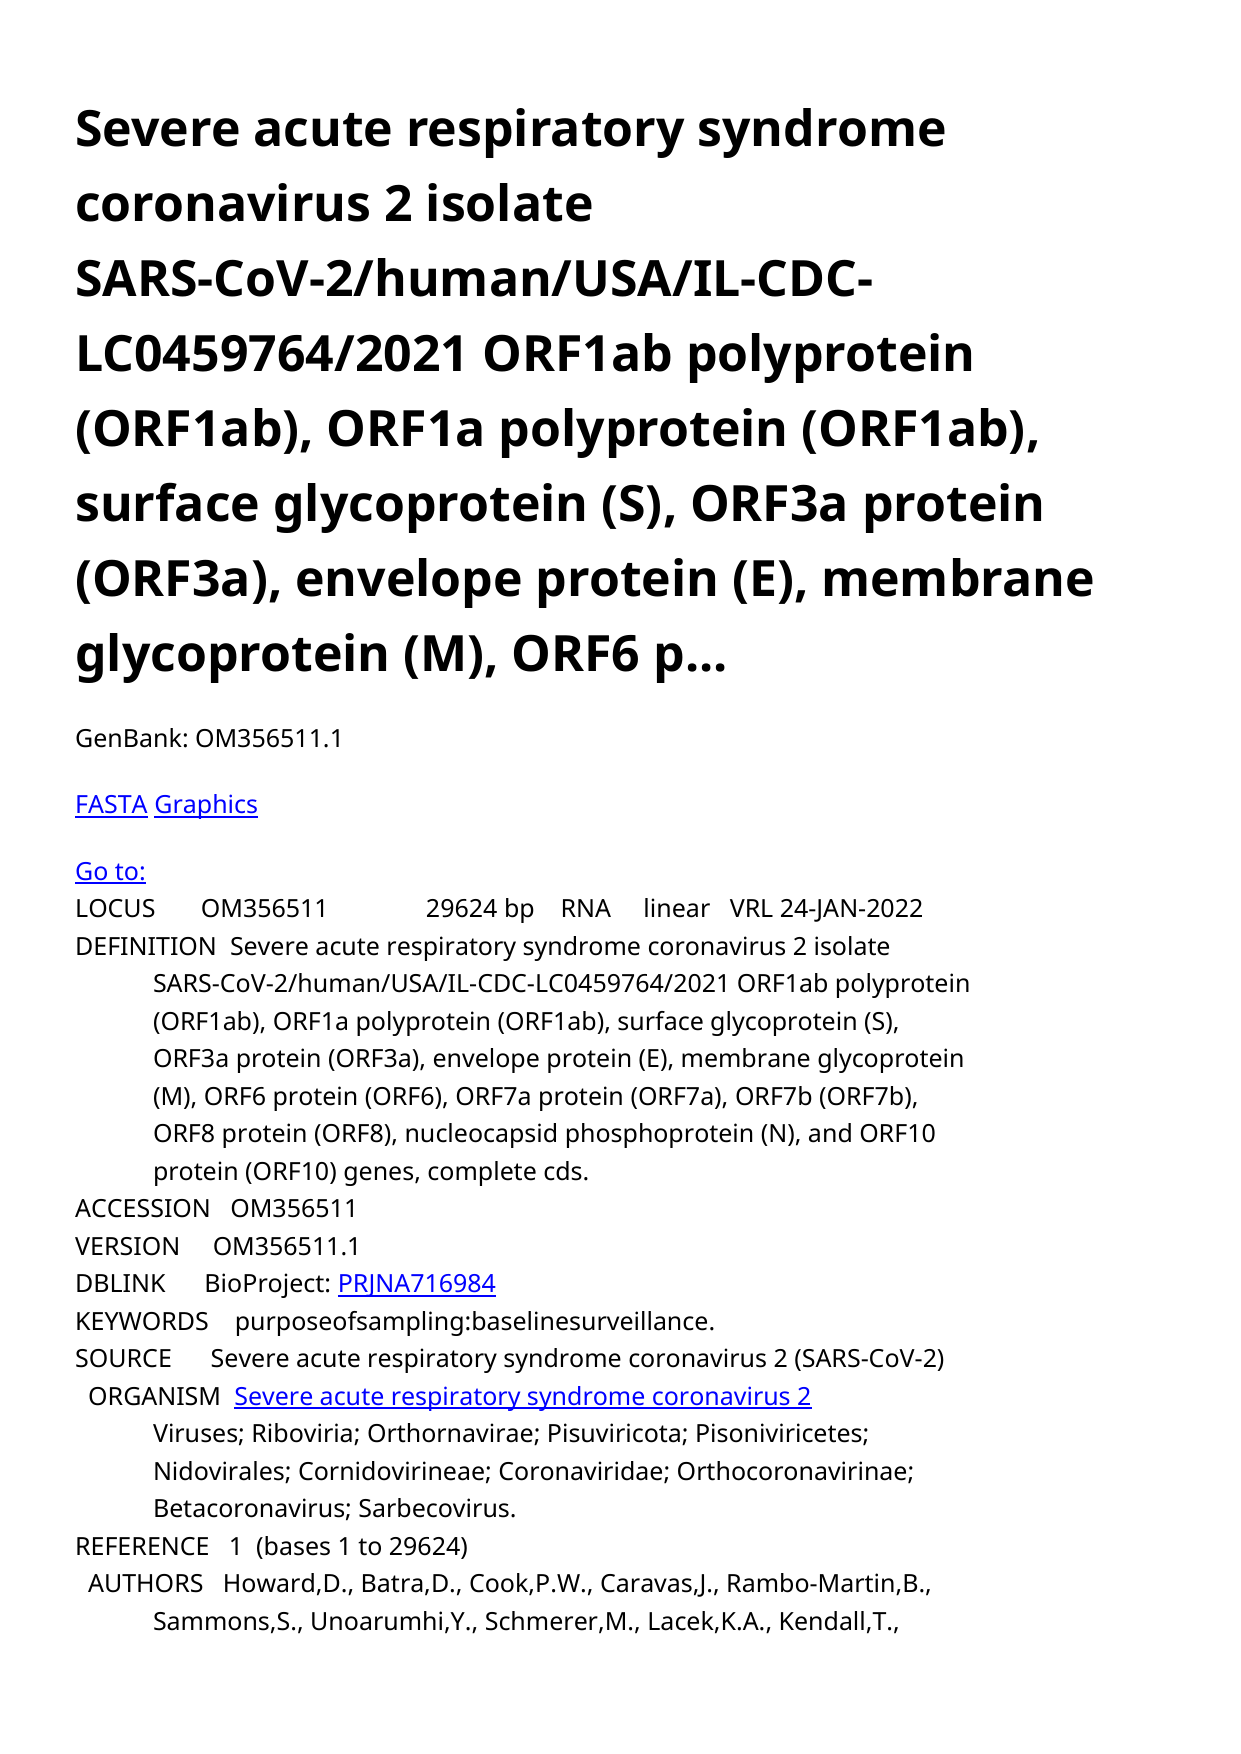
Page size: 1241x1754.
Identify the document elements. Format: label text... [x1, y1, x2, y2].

text Sammons,S., Unoarumhi,Y., Schmerer,M., Lacek,K.A., Kendall,T., [75, 1602, 1165, 1639]
text DBLINK BioProject: PRJNA716984 [75, 1264, 1165, 1302]
text REFERENCE 1 (bases 1 to 29624) [75, 1527, 1165, 1564]
text FASTA Graphics [75, 785, 1165, 823]
text AUTHORS Howard,D., Batra,D., Cook,P.W., Caravas,J., Rambo-Martin,B., [75, 1564, 1165, 1602]
text KEYWORDS purposeofsampling:baselinesurveillance. [75, 1302, 1165, 1339]
text SARS-CoV-2/human/USA/IL-CDC-LC0459764/2021 ORF1ab polyprotein [75, 964, 1165, 1002]
text DEFINITION Severe acute respiratory syndrome coronavirus 2 isolate [75, 927, 1165, 964]
text SOURCE Severe acute respiratory syndrome coronavirus 2 (SARS-CoV-2) [75, 1339, 1165, 1377]
text LOCUS OM356511 29624 bp RNA linear VRL 24-JAN-2022 [75, 889, 1165, 927]
text ORF8 protein (ORF8), nucleocapsid phosphoprotein (N), and ORF10 [75, 1114, 1165, 1152]
text Go to: [75, 852, 1165, 889]
text protein (ORF10) genes, complete cds. [75, 1152, 1165, 1189]
text ACCESSION OM356511 [75, 1189, 1165, 1227]
text (ORF1ab), ORF1a polyprotein (ORF1ab), surface glycoprotein (S), [75, 1002, 1165, 1039]
text GenBank: OM356511.1 [75, 719, 1165, 756]
text Nidovirales; Cornidovirineae; Coronaviridae; Orthocoronavirinae; [75, 1452, 1165, 1489]
text ORF3a protein (ORF3a), envelope protein (E), membrane glycoprotein [75, 1039, 1165, 1077]
text (M), ORF6 protein (ORF6), ORF7a protein (ORF7a), ORF7b (ORF7b), [75, 1077, 1165, 1114]
text VERSION OM356511.1 [75, 1227, 1165, 1264]
text Betacoronavirus; Sarbecovirus. [75, 1489, 1165, 1527]
text Severe acute respiratory syndrome coronavirus 2 isolate SARS-CoV-2/human/USA/IL-CDC-LC0459764/2021 ORF1ab polyprotein (ORF1ab), ORF1a polyprotein (ORF1ab), surface glycoprotein (S), ORF3a protein (ORF3a), envelope protein (E), membrane glycoprotein (M), ORF6 p... [75, 89, 1165, 689]
text Viruses; Riboviria; Orthornavirae; Pisuviricota; Pisoniviricetes; [75, 1414, 1165, 1452]
text ORGANISM Severe acute respiratory syndrome coronavirus 2 [75, 1377, 1165, 1414]
